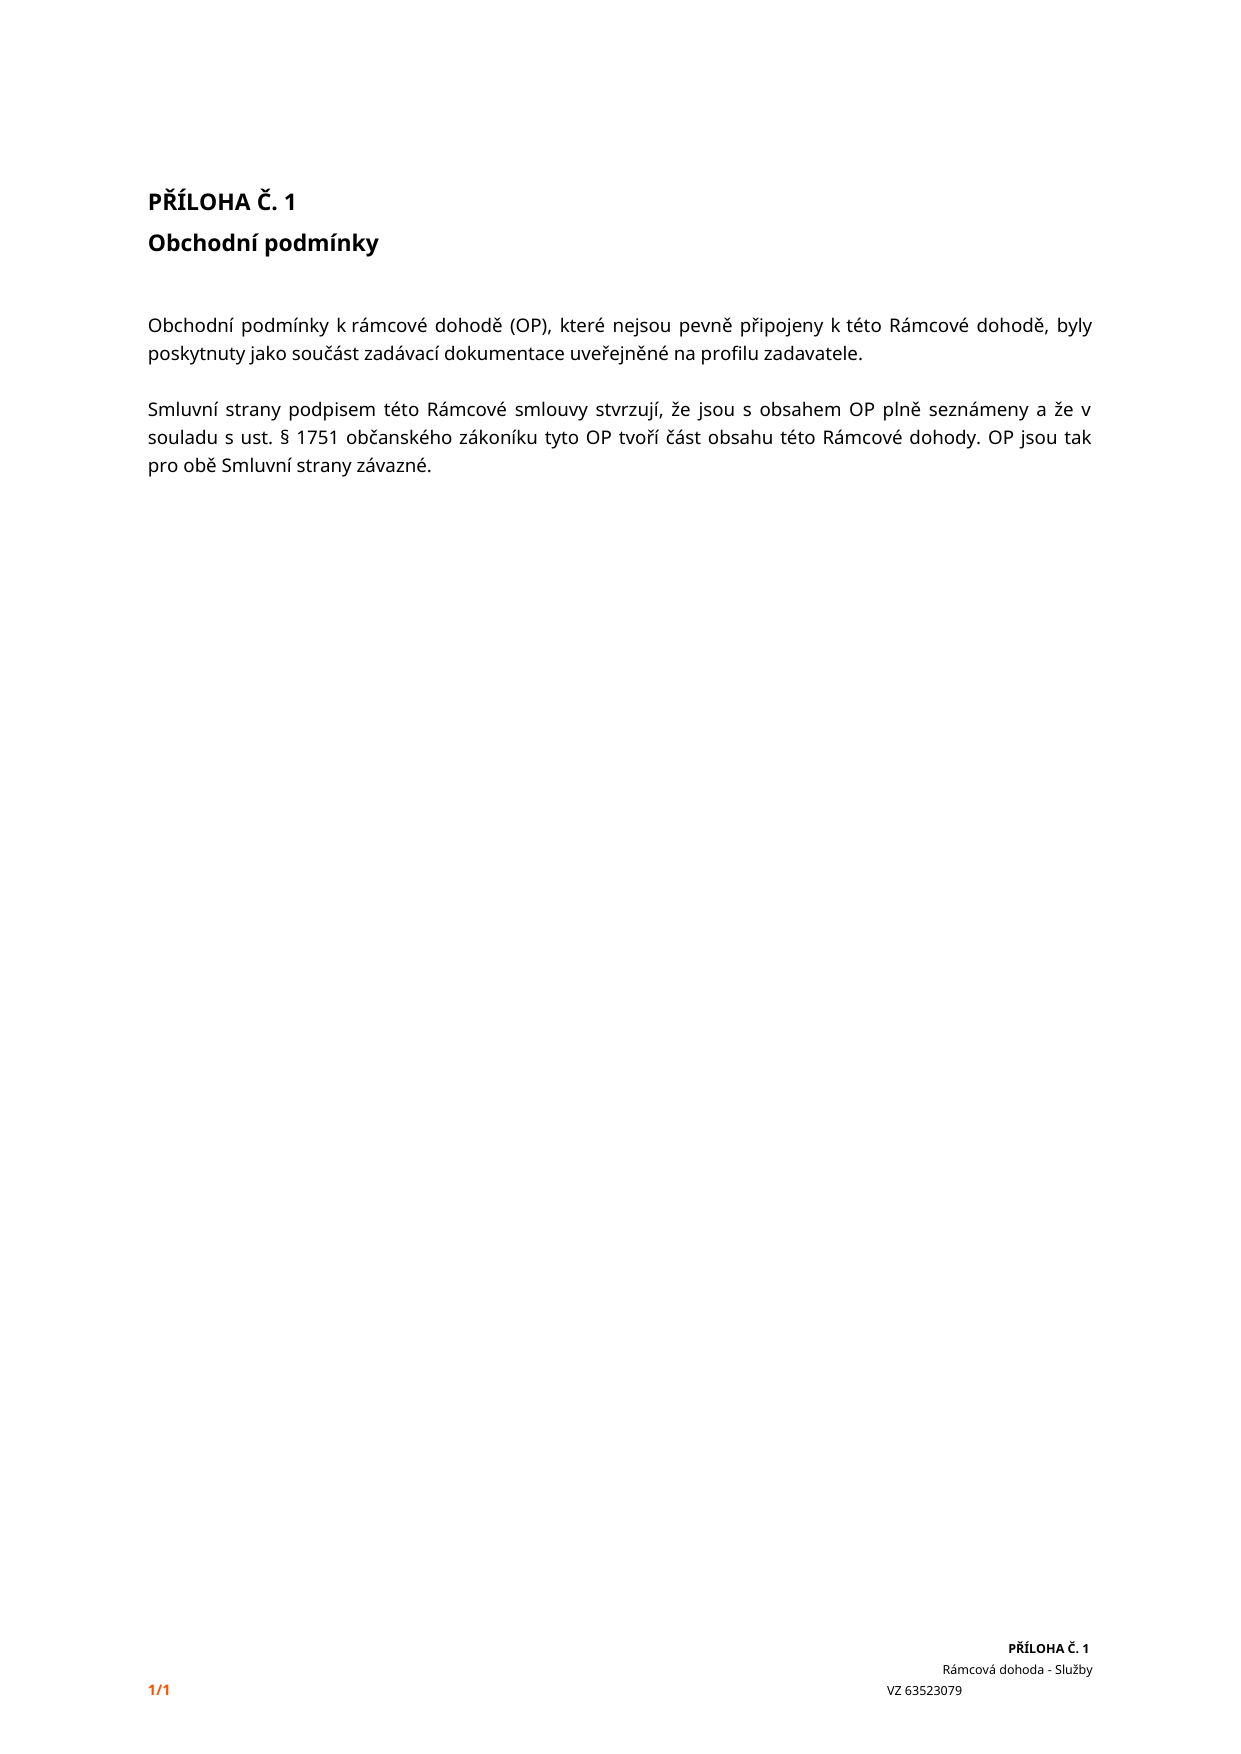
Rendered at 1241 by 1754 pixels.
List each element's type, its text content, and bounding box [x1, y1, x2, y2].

text Příloha č. 1 [148, 187, 1093, 216]
text Obchodní podmínky k rámcové dohodě (OP), které nejsou pevně připojeny k této Rámcové dohodě, byly poskytnuty jako součást zadávací dokumentace uveřejněné na profilu zadavatele. [148, 312, 1093, 365]
text Obchodní podmínky [148, 228, 1093, 258]
text Smluvní strany podpisem této Rámcové smlouvy stvrzují, že jsou s obsahem OP plně seznámeny a že v souladu s ust. § 1751 občanského zákoníku tyto OP tvoří část obsahu této Rámcové dohody. OP jsou tak pro obě Smluvní strany závazné. [148, 396, 1093, 477]
